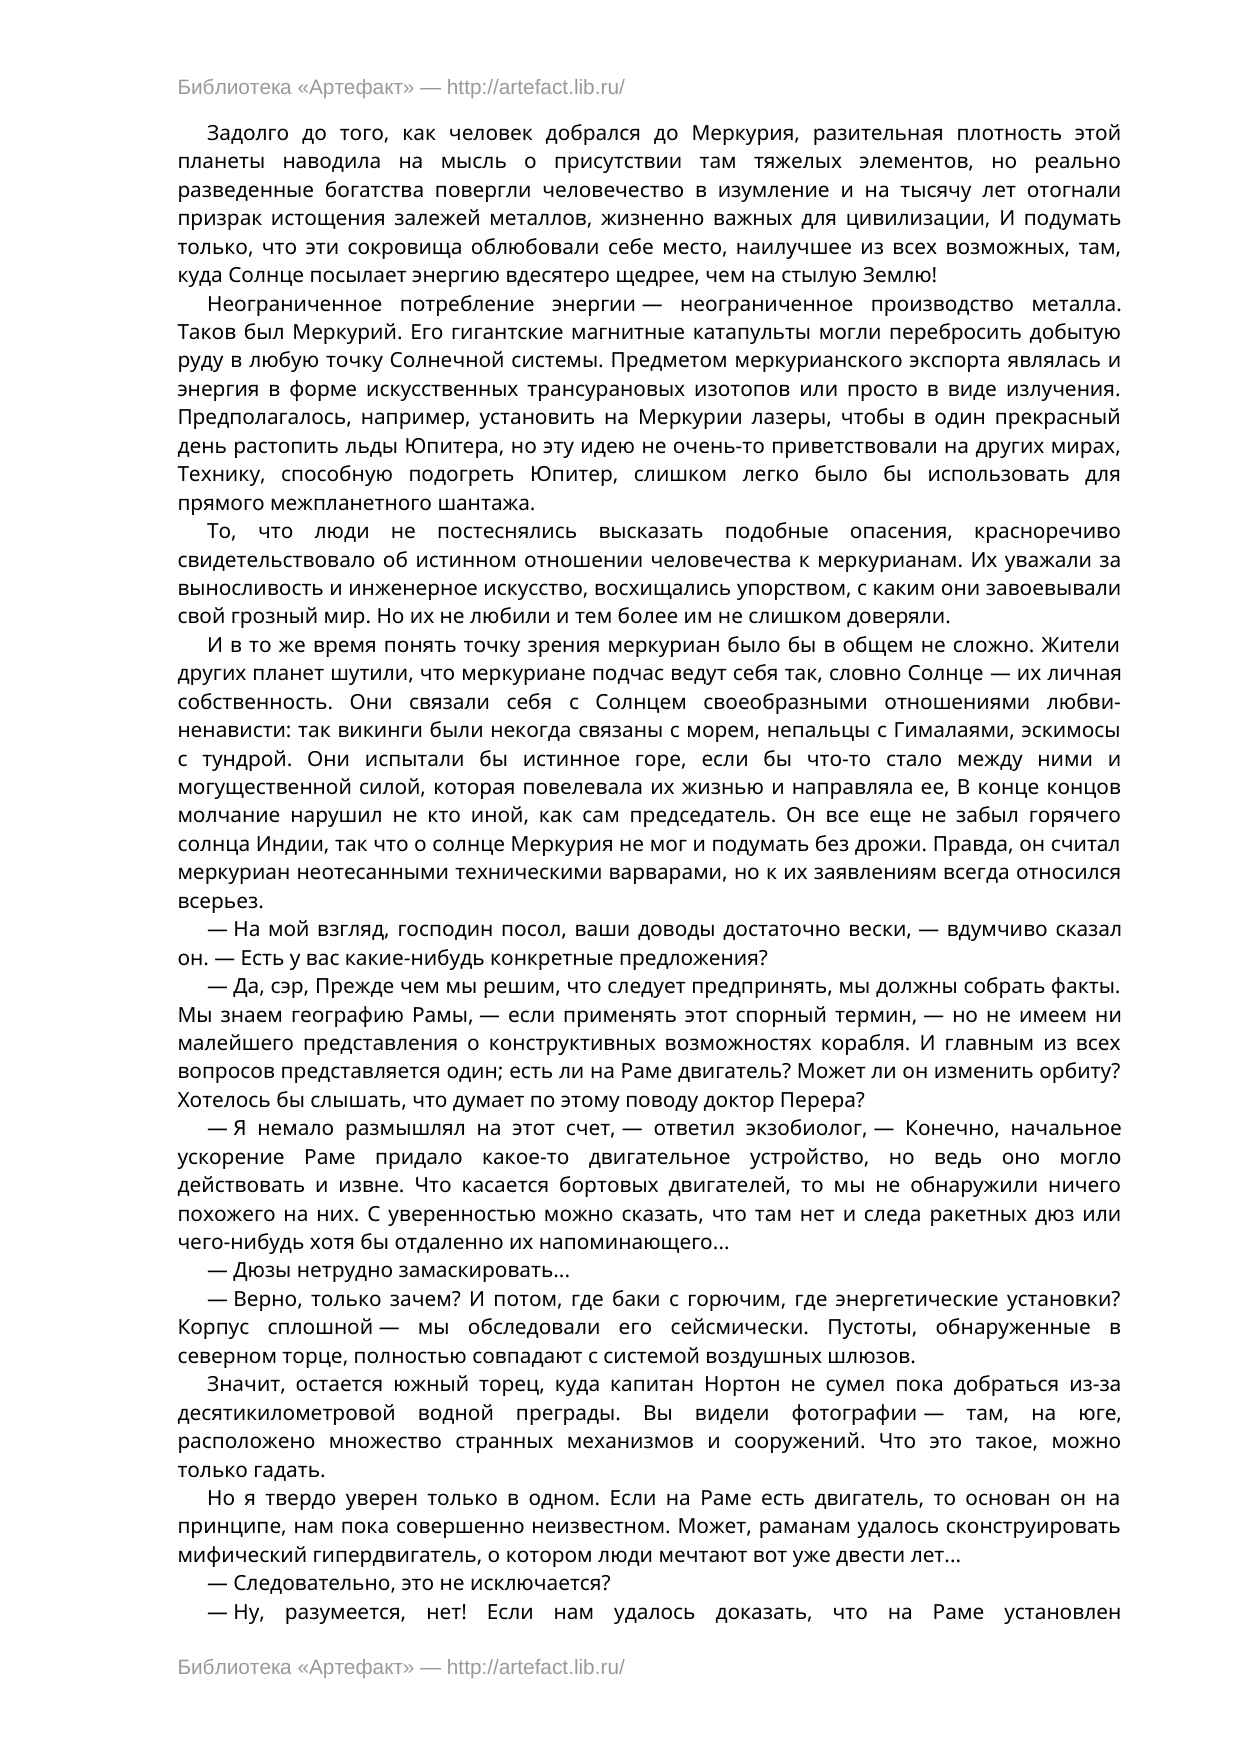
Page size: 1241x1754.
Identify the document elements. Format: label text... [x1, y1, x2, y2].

text Но я твердо уверен только в одном. Если на Раме есть двигатель, то основан он на принципе, нам пока совершенно неизвестном. Может, раманам удалось сконструировать мифический гипердвигатель, о котором люди мечтают вот уже двести лет... [177, 1483, 1122, 1568]
text — Следовательно, это не исключается? [177, 1568, 1122, 1597]
text То, что люди не постеснялись высказать подобные опасения, красноречиво свидетельствовало об истинном отношении человечества к меркурианам. Их уважали за выносливость и инженерное искусство, восхищались упорством, с каким они завоевывали свой грозный мир. Но их не любили и тем более им не слишком доверяли. [177, 516, 1122, 630]
text — На мой взгляд, господин посол, ваши доводы достаточно вески, — вдумчиво сказал он. — Есть у вас какие-нибудь конкретные предложения? [177, 914, 1122, 971]
text — Верно, только зачем? И потом, где баки с горючим, где энергетические установки? Корпус сплошной — мы обследовали его сейсмически. Пустоты, обнаруженные в северном торце, полностью совпадают с системой воздушных шлюзов. [177, 1284, 1122, 1369]
text — Да, сэр, Прежде чем мы решим, что следует предпринять, мы должны собрать факты. Мы знаем географию Рамы, — если применять этот спорный термин, — но не имеем ни малейшего представления о конструктивных возможностях корабля. И главным из всех вопросов представляется один; есть ли на Раме двигатель? Может ли он изменить орбиту? Хотелось бы слышать, что думает по этому поводу доктор Перера? [177, 971, 1122, 1113]
text Задолго до того, как человек добрался до Меркурия, разительная плотность этой планеты наводила на мысль о присутствии там тяжелых элементов, но реально разведенные богатства повергли человечество в изумление и на тысячу лет отогнали призрак истощения залежей металлов, жизненно важных для цивилизации, И подумать только, что эти сокровища облюбовали себе место, наилучшее из всех возможных, там, куда Солнце посылает энергию вдесятеро щедрее, чем на стылую Землю! [177, 118, 1122, 289]
text Неограниченное потребление энергии — неограниченное производство металла. Таков был Меркурий. Его гигантские магнитные катапульты могли перебросить добытую руду в любую точку Солнечной системы. Предметом меркурианского экспорта являлась и энергия в форме искусственных трансурановых изотопов или просто в виде излучения. Предполагалось, например, установить на Меркурии лазеры, чтобы в один прекрасный день растопить льды Юпитера, но эту идею не очень-то приветствовали на других мирах, Технику, способную подогреть Юпитер, слишком легко было бы использовать для прямого межпланетного шантажа. [177, 289, 1122, 516]
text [177, 1597, 1122, 1625]
text И в то же время понять точку зрения меркуриан было бы в общем не сложно. Жители других планет шутили, что меркуриане подчас ведут себя так, словно Солнце — их личная собственность. Они связали себя с Солнцем своеобразными отношениями любви-ненависти: так викинги были некогда связаны с морем, непальцы с Гималаями, эскимосы с тундрой. Они испытали бы истинное горе, если бы что-то стало между ними и могущественной силой, которая повелевала их жизнью и направляла ее, В конце концов молчание нарушил не кто иной, как сам председатель. Он все еще не забыл горячего солнца Индии, так что о солнце Меркурия не мог и подумать без дрожи. Правда, он считал меркуриан неотесанными техническими варварами, но к их заявлениям всегда относился всерьез. [177, 630, 1122, 914]
text Значит, остается южный торец, куда капитан Нортон не сумел пока добраться из-за десятикилометровой водной преграды. Вы видели фотографии — там, на юге, расположено множество странных механизмов и сооружений. Что это такое, можно только гадать. [177, 1369, 1122, 1483]
text — Я немало размышлял на этот счет, — ответил экзобиолог, — Конечно, начальное ускорение Раме придало какое-то двигательное устройство, но ведь оно могло действовать и извне. Что касается бортовых двигателей, то мы не обнаружили ничего похожего на них. С уверенностью можно сказать, что там нет и следа ракетных дюз или чего-нибудь хотя бы отдаленно их напоминающего... [177, 1113, 1122, 1256]
text — Дюзы нетрудно замаскировать... [177, 1256, 1122, 1284]
